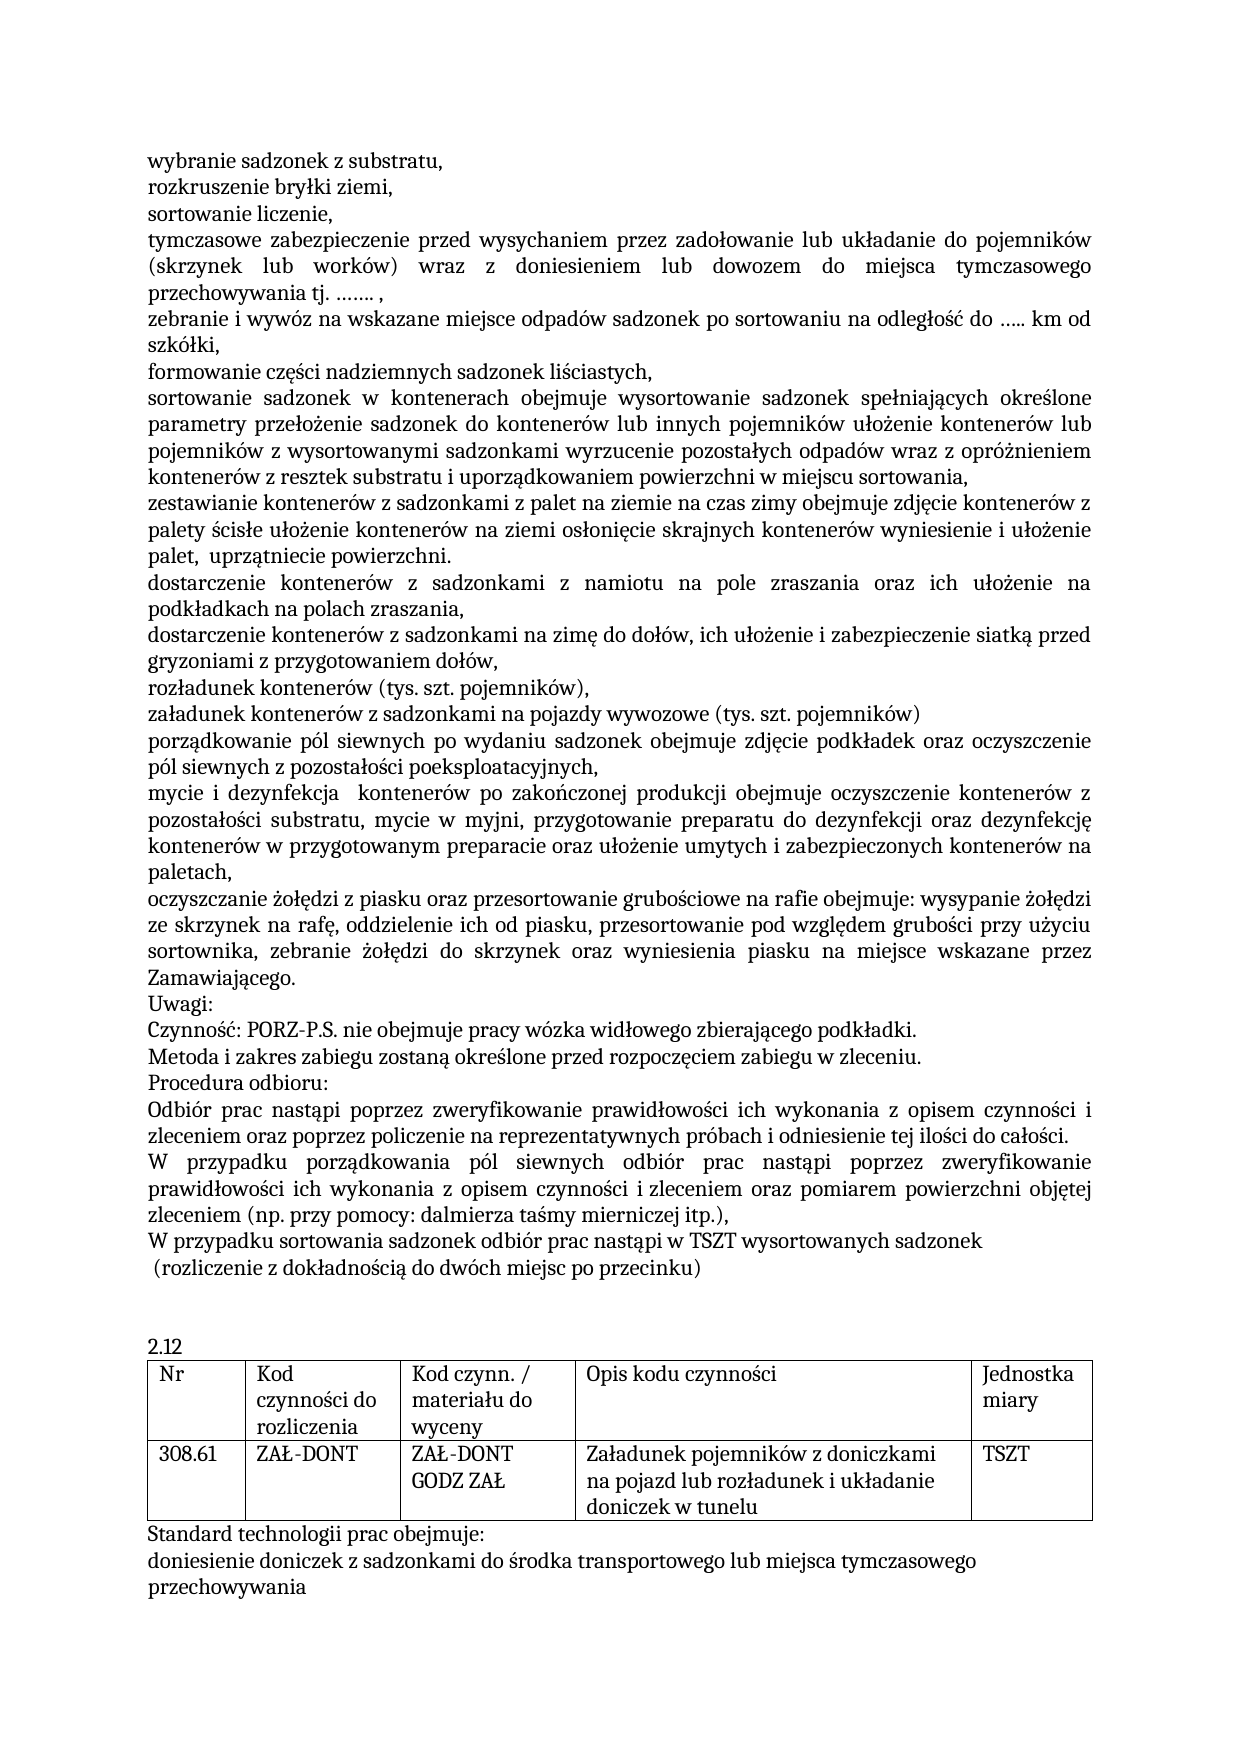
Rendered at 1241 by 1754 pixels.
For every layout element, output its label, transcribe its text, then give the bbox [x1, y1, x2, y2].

text dostarczenie kontenerów z sadzonkami z namiotu na pole zraszania oraz ich ułożenie na podkładkach na polach zraszania, [148, 569, 1093, 622]
text wybranie sadzonek z substratu, [148, 148, 1093, 174]
text zestawianie kontenerów z sadzonkami z palet na ziemie na czas zimy obejmuje zdjęcie kontenerów z palety ścisłe ułożenie kontenerów na ziemi osłonięcie skrajnych kontenerów wyniesienie i ułożenie palet, uprzątniecie powierzchni. [148, 490, 1093, 569]
text mycie i dezynfekcja kontenerów po zakończonej produkcji obejmuje oczyszczenie kontenerów z pozostałości substratu, mycie w myjni, przygotowanie preparatu do dezynfekcji oraz dezynfekcję kontenerów w przygotowanym preparacie oraz ułożenie umytych i zabezpieczonych kontenerów na paletach, [148, 780, 1093, 886]
text rozładunek kontenerów (tys. szt. pojemników), [148, 675, 1093, 701]
text sortowanie sadzonek w kontenerach obejmuje wysortowanie sadzonek spełniających określone parametry przełożenie sadzonek do kontenerów lub innych pojemników ułożenie kontenerów lub pojemników z wysortowanymi sadzonkami wyrzucenie pozostałych odpadów wraz z opróżnieniem kontenerów z resztek substratu i uporządkowaniem powierzchni w miejscu sortowania, [148, 385, 1093, 490]
table_header Kod czynn. / materiału do wyceny [401, 1361, 575, 1440]
table_cell 308.61 [148, 1441, 245, 1520]
text Odbiór prac nastąpi poprzez zweryfikowanie prawidłowości ich wykonania z opisem czynności i zleceniem oraz poprzez policzenie na reprezentatywnych próbach i odniesienie tej ilości do całości. [148, 1096, 1093, 1149]
text 2.12 [148, 1333, 1093, 1360]
text W przypadku porządkowania pól siewnych odbiór prac nastąpi poprzez zweryfikowanie prawidłowości ich wykonania z opisem czynności i zleceniem oraz pomiarem powierzchni objętej zleceniem (np. przy pomocy: dalmierza taśmy mierniczej itp.), [148, 1149, 1093, 1228]
table_header Opis kodu czynności [576, 1361, 971, 1440]
text Standard technologii prac obejmuje: [148, 1521, 1093, 1547]
text (rozliczenie z dokładnością do dwóch miejsc po przecinku) [148, 1254, 1093, 1281]
text rozkruszenie bryłki ziemi, [148, 174, 1093, 200]
table_header Jednostka miary [972, 1361, 1092, 1440]
text sortowanie liczenie, [148, 200, 1093, 227]
text Czynność: PORZ-P.S. nie obejmuje pracy wózka widłowego zbierającego podkładki. [148, 1017, 1093, 1044]
table_header Nr [148, 1361, 245, 1440]
text formowanie części nadziemnych sadzonek liściastych, [148, 358, 1093, 385]
text W przypadku sortowania sadzonek odbiór prac nastąpi w TSZT wysortowanych sadzonek [148, 1228, 1093, 1254]
text oczyszczanie żołędzi z piasku oraz przesortowanie grubościowe na rafie obejmuje: wysypanie żołędzi ze skrzynek na rafę, oddzielenie ich od piasku, przesortowanie pod względem grubości przy użyciu sortownika, zebranie żołędzi do skrzynek oraz wyniesienia piasku na miejsce wskazane przez Zamawiającego. [148, 886, 1093, 991]
text Uwagi: [148, 991, 1093, 1017]
table_cell ZAŁ-DONT GODZ ZAŁ [401, 1441, 575, 1520]
text porządkowanie pól siewnych po wydaniu sadzonek obejmuje zdjęcie podkładek oraz oczyszczenie pól siewnych z pozostałości poeksploatacyjnych, [148, 727, 1093, 780]
table_cell ZAŁ-DONT [246, 1441, 400, 1520]
text zebranie i wywóz na wskazane miejsce odpadów sadzonek po sortowaniu na odległość do ….. km od szkółki, [148, 306, 1093, 358]
text doniesienie doniczek z sadzonkami do środka transportowego lub miejsca tymczasowego przechowywania [148, 1547, 1093, 1600]
text dostarczenie kontenerów z sadzonkami na zimę do dołów, ich ułożenie i zabezpieczenie siatką przed gryzoniami z przygotowaniem dołów, [148, 622, 1093, 675]
table_header Kod czynności do rozliczenia [246, 1361, 400, 1440]
text tymczasowe zabezpieczenie przed wysychaniem przez zadołowanie lub układanie do pojemników (skrzynek lub worków) wraz z doniesieniem lub dowozem do miejsca tymczasowego przechowywania tj. ……. , [148, 227, 1093, 306]
text Metoda i zakres zabiegu zostaną określone przed rozpoczęciem zabiegu w zleceniu. [148, 1044, 1093, 1070]
table_cell TSZT [972, 1441, 1092, 1520]
text załadunek kontenerów z sadzonkami na pojazdy wywozowe (tys. szt. pojemników) [148, 701, 1093, 727]
table_cell Załadunek pojemników z doniczkami na pojazd lub rozładunek i układanie doniczek w tunelu [576, 1441, 971, 1520]
text Procedura odbioru: [148, 1070, 1093, 1096]
